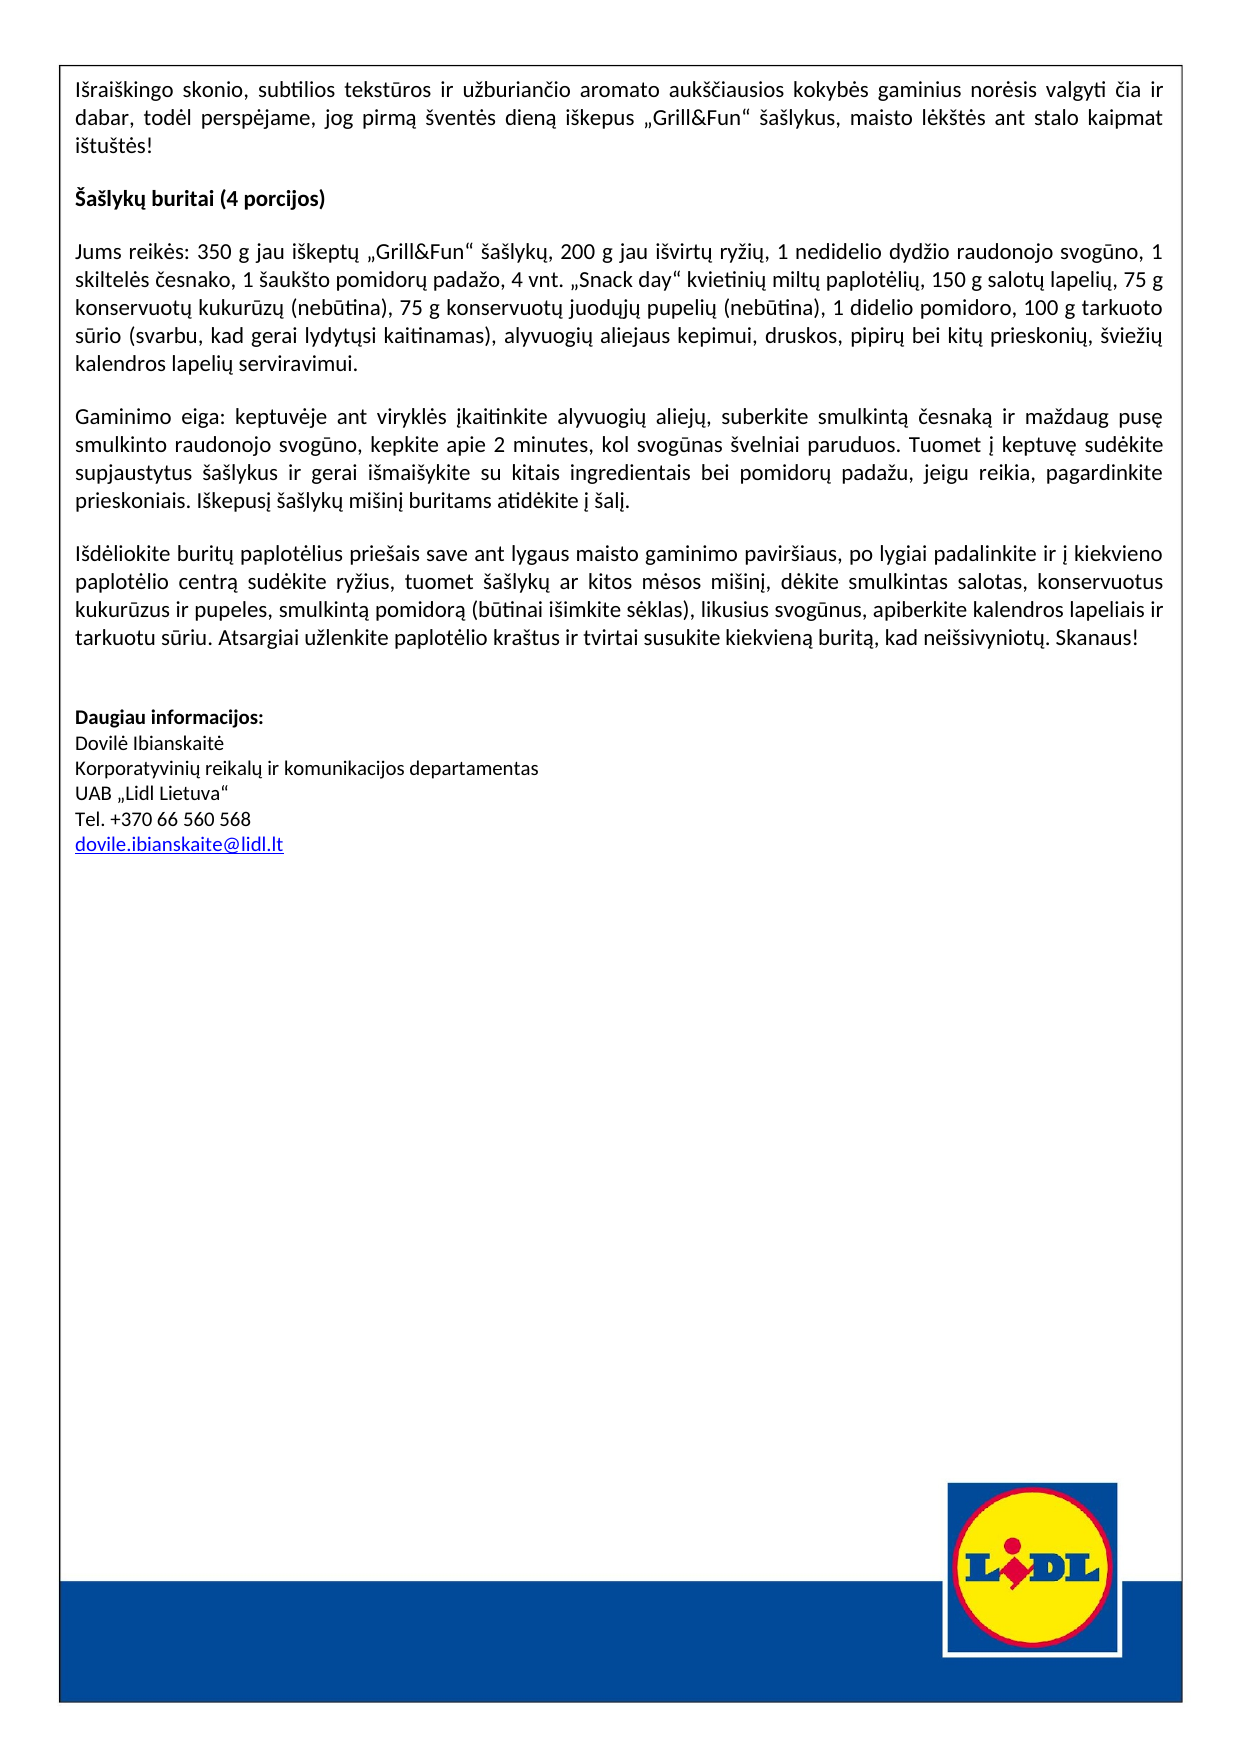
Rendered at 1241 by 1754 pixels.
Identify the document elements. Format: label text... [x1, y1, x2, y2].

text UAB „Lidl Lietuva“ [75, 781, 1165, 806]
text Gaminimo eiga: keptuvėje ant viryklės įkaitinkite alyvuogių aliejų, suberkite smulkintą česnaką ir maždaug pusę smulkinto raudonojo svogūno, kepkite apie 2 minutes, kol svogūnas švelniai paruduos. Tuomet į keptuvę sudėkite supjaustytus šašlykus ir gerai išmaišykite su kitais ingredientais bei pomidorų padažu, jeigu reikia, pagardinkite prieskoniais. Iškepusį šašlykų mišinį buritams atidėkite į šalį. [75, 402, 1165, 514]
text dovile.ibianskaite@lidl.lt [75, 831, 1165, 857]
text Daugiau informacijos: [75, 704, 1165, 730]
text Šašlykų buritai (4 porcijos) [75, 184, 1165, 212]
text Korporatyvinių reikalų ir komunikacijos departamentas [75, 755, 1165, 781]
picture [0, 6, 1241, 1754]
text Dovilė Ibianskaitė [75, 730, 1165, 755]
text Išraiškingo skonio, subtilios tekstūros ir užburiančio aromato aukščiausios kokybės gaminius norėsis valgyti čia ir dabar, todėl perspėjame, jog pirmą šventės dieną iškepus „Grill&Fun“ šašlykus, maisto lėkštės ant stalo kaipmat ištuštės! [75, 75, 1165, 159]
text Jums reikės: 350 g jau iškeptų „Grill&Fun“ šašlykų, 200 g jau išvirtų ryžių, 1 nedidelio dydžio raudonojo svogūno, 1 skiltelės česnako, 1 šaukšto pomidorų padažo, 4 vnt. „Snack day“ kvietinių miltų paplotėlių, 150 g salotų lapelių, 75 g konservuotų kukurūzų (nebūtina), 75 g konservuotų juodųjų pupelių (nebūtina), 1 didelio pomidoro, 100 g tarkuoto sūrio (svarbu, kad gerai lydytųsi kaitinamas), alyvuogių aliejaus kepimui, druskos, pipirų bei kitų prieskonių, šviežių kalendros lapelių serviravimui. [75, 237, 1165, 377]
text Tel. +370 66 560 568 [75, 806, 1165, 831]
text Išdėliokite buritų paplotėlius priešais save ant lygaus maisto gaminimo paviršiaus, po lygiai padalinkite ir į kiekvieno paplotėlio centrą sudėkite ryžius, tuomet šašlykų ar kitos mėsos mišinį, dėkite smulkintas salotas, konservuotus kukurūzus ir pupeles, smulkintą pomidorą (būtinai išimkite sėklas), likusius svogūnus, apiberkite kalendros lapeliais ir tarkuotu sūriu. Atsargiai užlenkite paplotėlio kraštus ir tvirtai susukite kiekvieną buritą, kad neišsivyniotų. Skanaus! [75, 539, 1165, 651]
